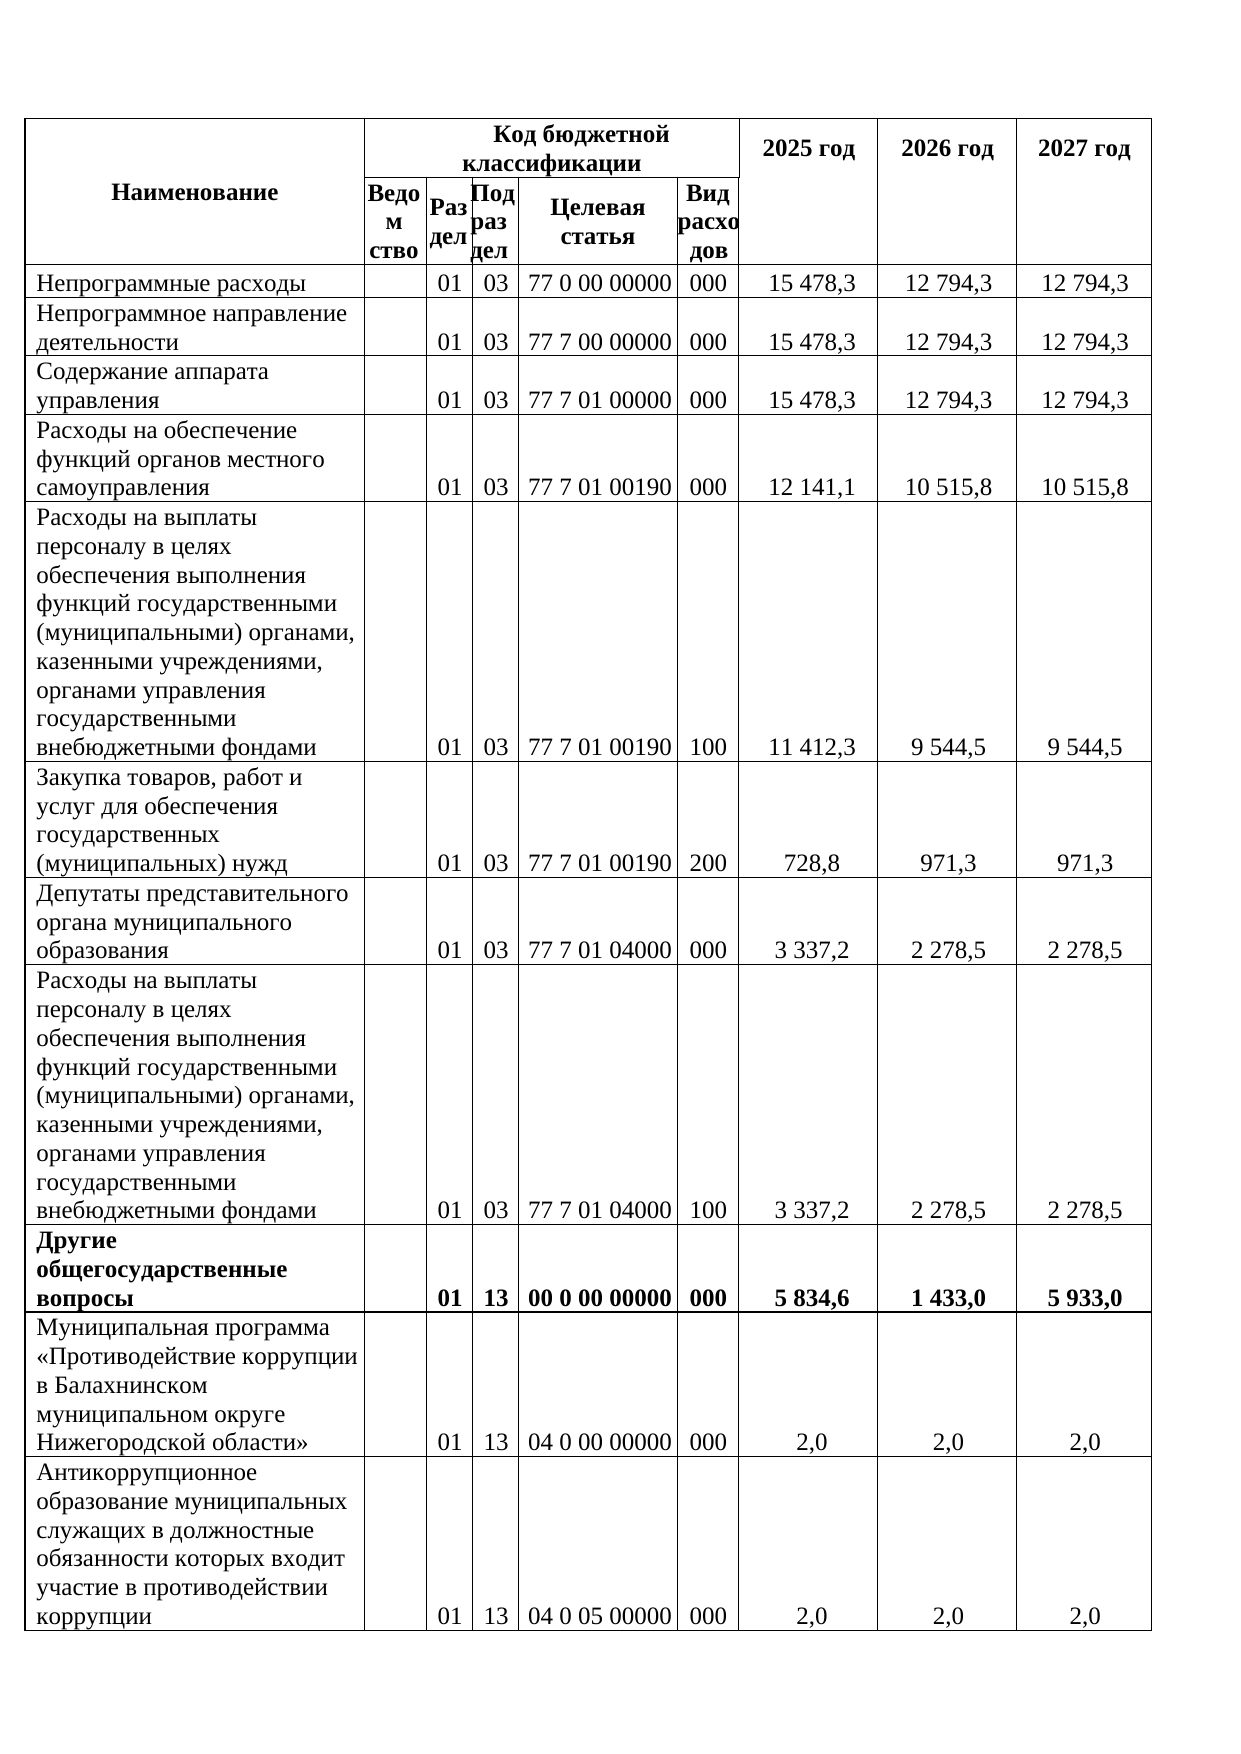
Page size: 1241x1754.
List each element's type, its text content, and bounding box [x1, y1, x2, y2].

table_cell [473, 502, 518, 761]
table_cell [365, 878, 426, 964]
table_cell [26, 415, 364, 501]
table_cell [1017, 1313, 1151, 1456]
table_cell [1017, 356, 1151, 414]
table_header 2027 год [1017, 119, 1151, 177]
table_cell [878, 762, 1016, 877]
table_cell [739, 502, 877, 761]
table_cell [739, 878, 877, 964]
table_cell Раз дел [427, 178, 472, 264]
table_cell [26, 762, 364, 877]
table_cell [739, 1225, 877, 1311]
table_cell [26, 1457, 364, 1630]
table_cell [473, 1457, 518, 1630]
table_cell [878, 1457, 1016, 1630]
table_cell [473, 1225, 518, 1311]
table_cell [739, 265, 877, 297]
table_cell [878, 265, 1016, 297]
table_cell Под раз дел [473, 178, 518, 264]
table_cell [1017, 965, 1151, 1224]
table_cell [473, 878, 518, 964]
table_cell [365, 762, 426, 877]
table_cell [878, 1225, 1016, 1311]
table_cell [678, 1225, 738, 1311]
table_cell [739, 177, 877, 264]
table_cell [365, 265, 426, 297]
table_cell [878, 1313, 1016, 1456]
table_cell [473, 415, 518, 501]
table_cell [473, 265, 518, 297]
table_header Наименование [26, 119, 364, 264]
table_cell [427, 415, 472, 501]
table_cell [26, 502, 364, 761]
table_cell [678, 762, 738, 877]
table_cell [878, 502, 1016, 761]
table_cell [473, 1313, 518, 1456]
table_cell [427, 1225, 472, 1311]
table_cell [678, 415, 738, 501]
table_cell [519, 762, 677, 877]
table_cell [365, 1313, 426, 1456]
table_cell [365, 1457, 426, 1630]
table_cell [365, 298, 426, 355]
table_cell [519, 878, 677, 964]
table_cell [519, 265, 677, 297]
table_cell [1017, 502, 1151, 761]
table_header Код бюджетной классификации [365, 119, 739, 177]
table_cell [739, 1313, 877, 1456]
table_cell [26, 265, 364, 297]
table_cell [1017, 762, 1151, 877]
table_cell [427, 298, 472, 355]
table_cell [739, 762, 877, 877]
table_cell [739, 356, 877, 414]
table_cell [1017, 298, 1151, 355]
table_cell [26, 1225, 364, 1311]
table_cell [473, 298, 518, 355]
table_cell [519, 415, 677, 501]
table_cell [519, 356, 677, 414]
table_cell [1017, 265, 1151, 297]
table_header 2025 год [740, 119, 877, 177]
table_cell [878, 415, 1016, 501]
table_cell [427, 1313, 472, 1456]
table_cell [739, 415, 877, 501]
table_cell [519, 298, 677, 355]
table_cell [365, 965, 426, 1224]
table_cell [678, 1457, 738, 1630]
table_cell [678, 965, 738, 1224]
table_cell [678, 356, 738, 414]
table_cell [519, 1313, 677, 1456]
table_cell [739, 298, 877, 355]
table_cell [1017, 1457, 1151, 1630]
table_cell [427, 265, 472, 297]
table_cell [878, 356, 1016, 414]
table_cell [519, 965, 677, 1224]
table_cell [878, 177, 1016, 264]
table_cell Целевая статья [519, 178, 677, 264]
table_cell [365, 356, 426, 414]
table_cell [1017, 177, 1151, 264]
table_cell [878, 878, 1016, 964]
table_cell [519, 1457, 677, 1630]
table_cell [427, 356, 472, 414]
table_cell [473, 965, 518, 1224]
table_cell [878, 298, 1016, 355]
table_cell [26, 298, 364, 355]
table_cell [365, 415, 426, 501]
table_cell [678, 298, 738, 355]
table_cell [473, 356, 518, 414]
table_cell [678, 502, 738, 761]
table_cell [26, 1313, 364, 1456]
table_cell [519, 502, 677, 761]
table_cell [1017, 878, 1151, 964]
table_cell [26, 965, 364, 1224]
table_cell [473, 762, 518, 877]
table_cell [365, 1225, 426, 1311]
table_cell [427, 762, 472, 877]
table_cell Ведом ство [365, 178, 426, 264]
table_header 2026 год [878, 119, 1016, 177]
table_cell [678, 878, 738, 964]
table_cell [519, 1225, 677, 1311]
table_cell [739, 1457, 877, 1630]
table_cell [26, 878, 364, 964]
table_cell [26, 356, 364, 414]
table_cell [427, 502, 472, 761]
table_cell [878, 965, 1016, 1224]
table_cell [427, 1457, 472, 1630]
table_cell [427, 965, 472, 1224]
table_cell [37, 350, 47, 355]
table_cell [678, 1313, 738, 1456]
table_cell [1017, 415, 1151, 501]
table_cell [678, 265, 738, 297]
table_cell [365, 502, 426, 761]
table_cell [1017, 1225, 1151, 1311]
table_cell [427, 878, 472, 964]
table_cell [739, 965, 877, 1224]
table_cell Вид расходов [678, 178, 738, 264]
